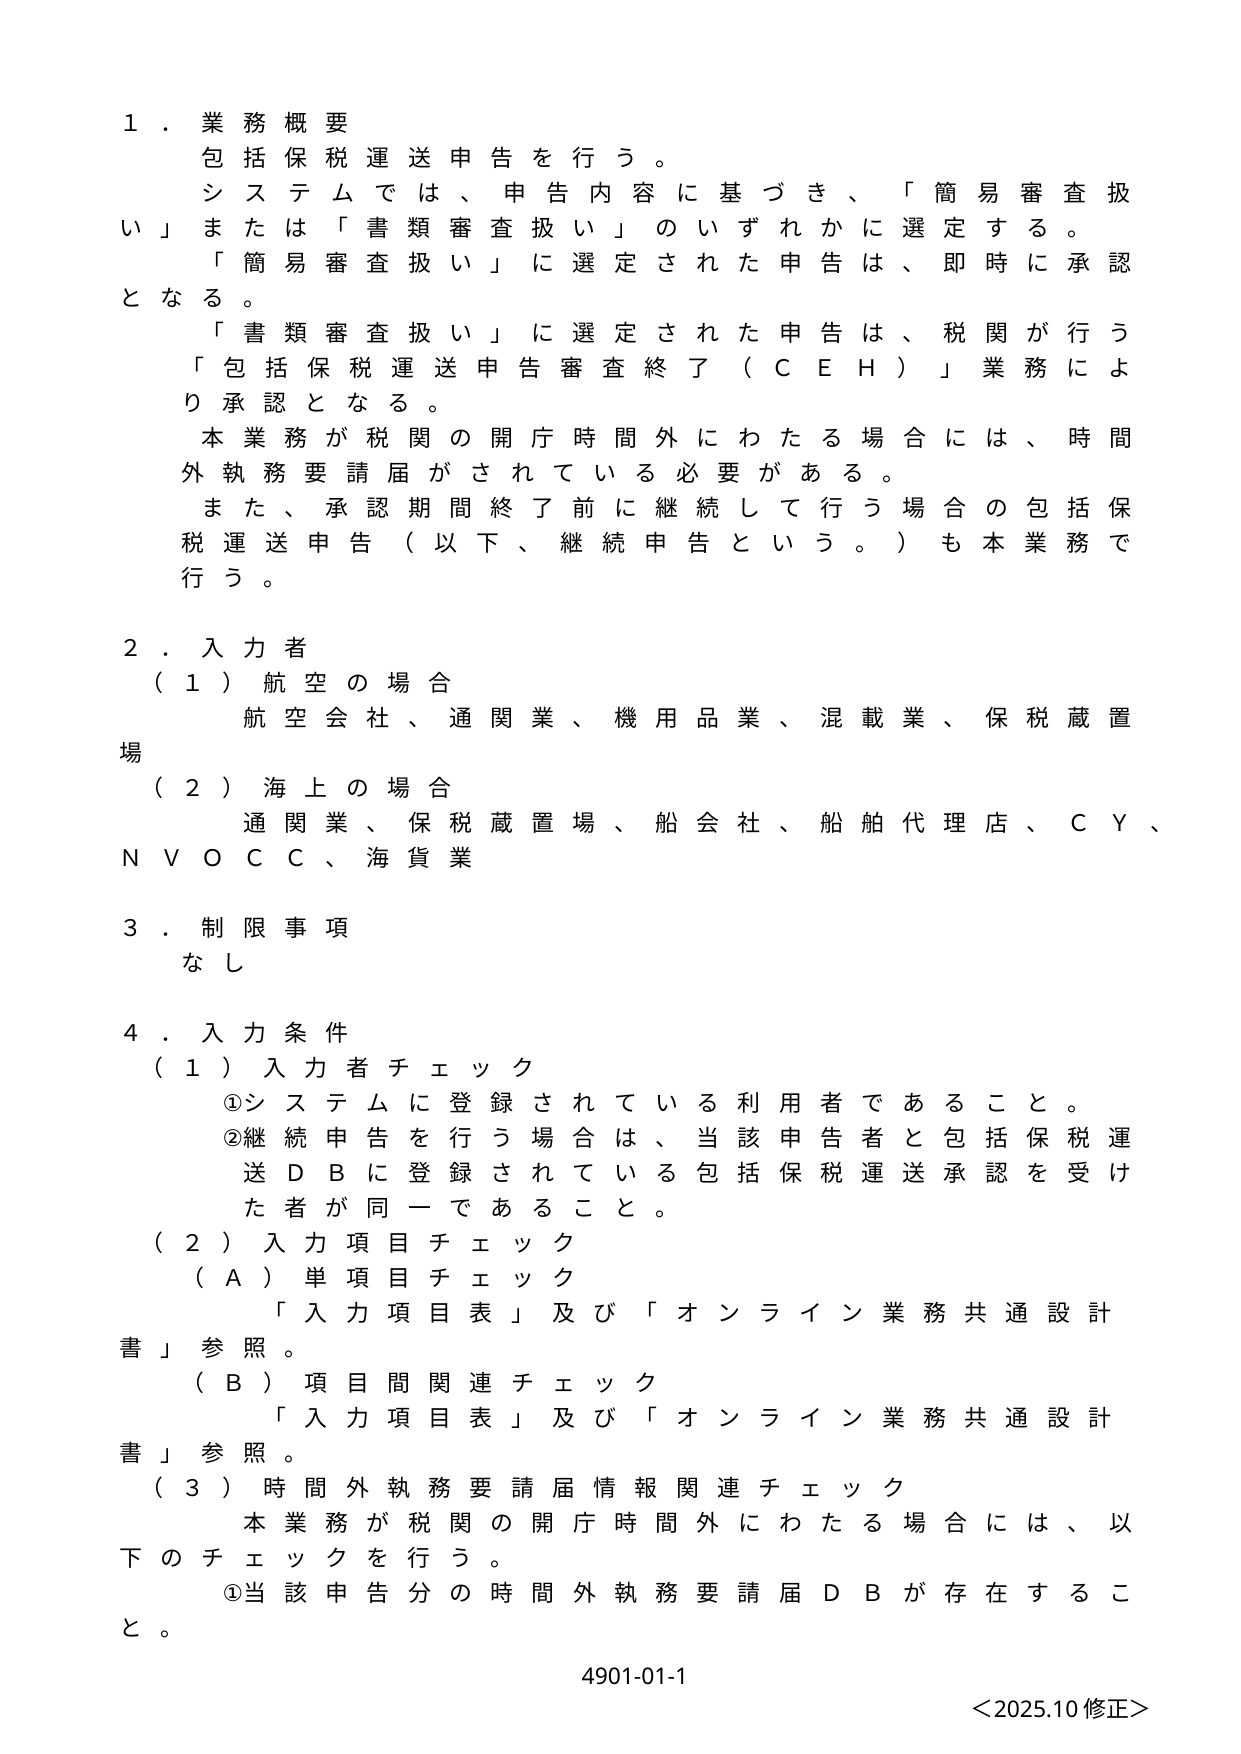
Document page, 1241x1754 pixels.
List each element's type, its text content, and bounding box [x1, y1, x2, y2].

text （２）入力項目チェック [119, 1224, 1150, 1259]
text ３．制限事項 [119, 909, 1150, 944]
text （Ａ）単項目チェック [119, 1259, 1150, 1294]
text システムでは、申告内容に基づき、「簡易審査扱い」または「書類審査扱い」のいずれかに選定する。 [119, 174, 1150, 244]
text なし [119, 944, 1150, 979]
text （１）入力者チェック [119, 1049, 1150, 1084]
text 「簡易審査扱い」に選定された申告は、即時に承認となる。 [119, 244, 1150, 314]
text 本業務が税関の開庁時間外にわたる場合には、以下のチェックを行う。 [119, 1504, 1150, 1574]
text （２）海上の場合 [119, 769, 1150, 804]
text ①当該申告分の時間外執務要請届ＤＢが存在すること。 [119, 1574, 1150, 1644]
text （Ｂ）項目間関連チェック [119, 1364, 1150, 1399]
text 航空会社、通関業、機用品業、混載業、保税蔵置場 [119, 699, 1150, 769]
text 本業務が税関の開庁時間外にわたる場合には、時間外執務要請届がされている必要がある。 [161, 419, 1150, 489]
text また、承認期間終了前に継続して行う場合の包括保税運送申告（以下、継続申告という。）も本業務で行う。 [161, 489, 1150, 594]
text ②継続申告を行う場合は、当該申告者と包括保税運送ＤＢに登録されている包括保税運送承認を受けた者が同一であること。 [202, 1119, 1150, 1224]
text （３）時間外執務要請届情報関連チェック [119, 1469, 1150, 1504]
text （１）航空の場合 [119, 664, 1150, 699]
text ①システムに登録されている利用者であること。 [119, 1084, 1150, 1119]
text １．業務概要 [119, 104, 1150, 139]
text 「入力項目表」及び「オンライン業務共通設計書」参照。 [119, 1294, 1150, 1364]
text 「書類審査扱い」に選定された申告は、税関が行う「包括保税運送申告審査終了（ＣＥＨ）」業務により承認となる。 [161, 314, 1150, 419]
text ４．入力条件 [119, 1014, 1150, 1049]
text 通関業、保税蔵置場、船会社、船舶代理店、ＣＹ、ＮＶＯＣＣ、海貨業 [119, 804, 1150, 874]
text ２．入力者 [119, 629, 1150, 664]
text 包括保税運送申告を行う。 [119, 139, 1150, 174]
text 「入力項目表」及び「オンライン業務共通設計書」参照。 [119, 1399, 1150, 1469]
